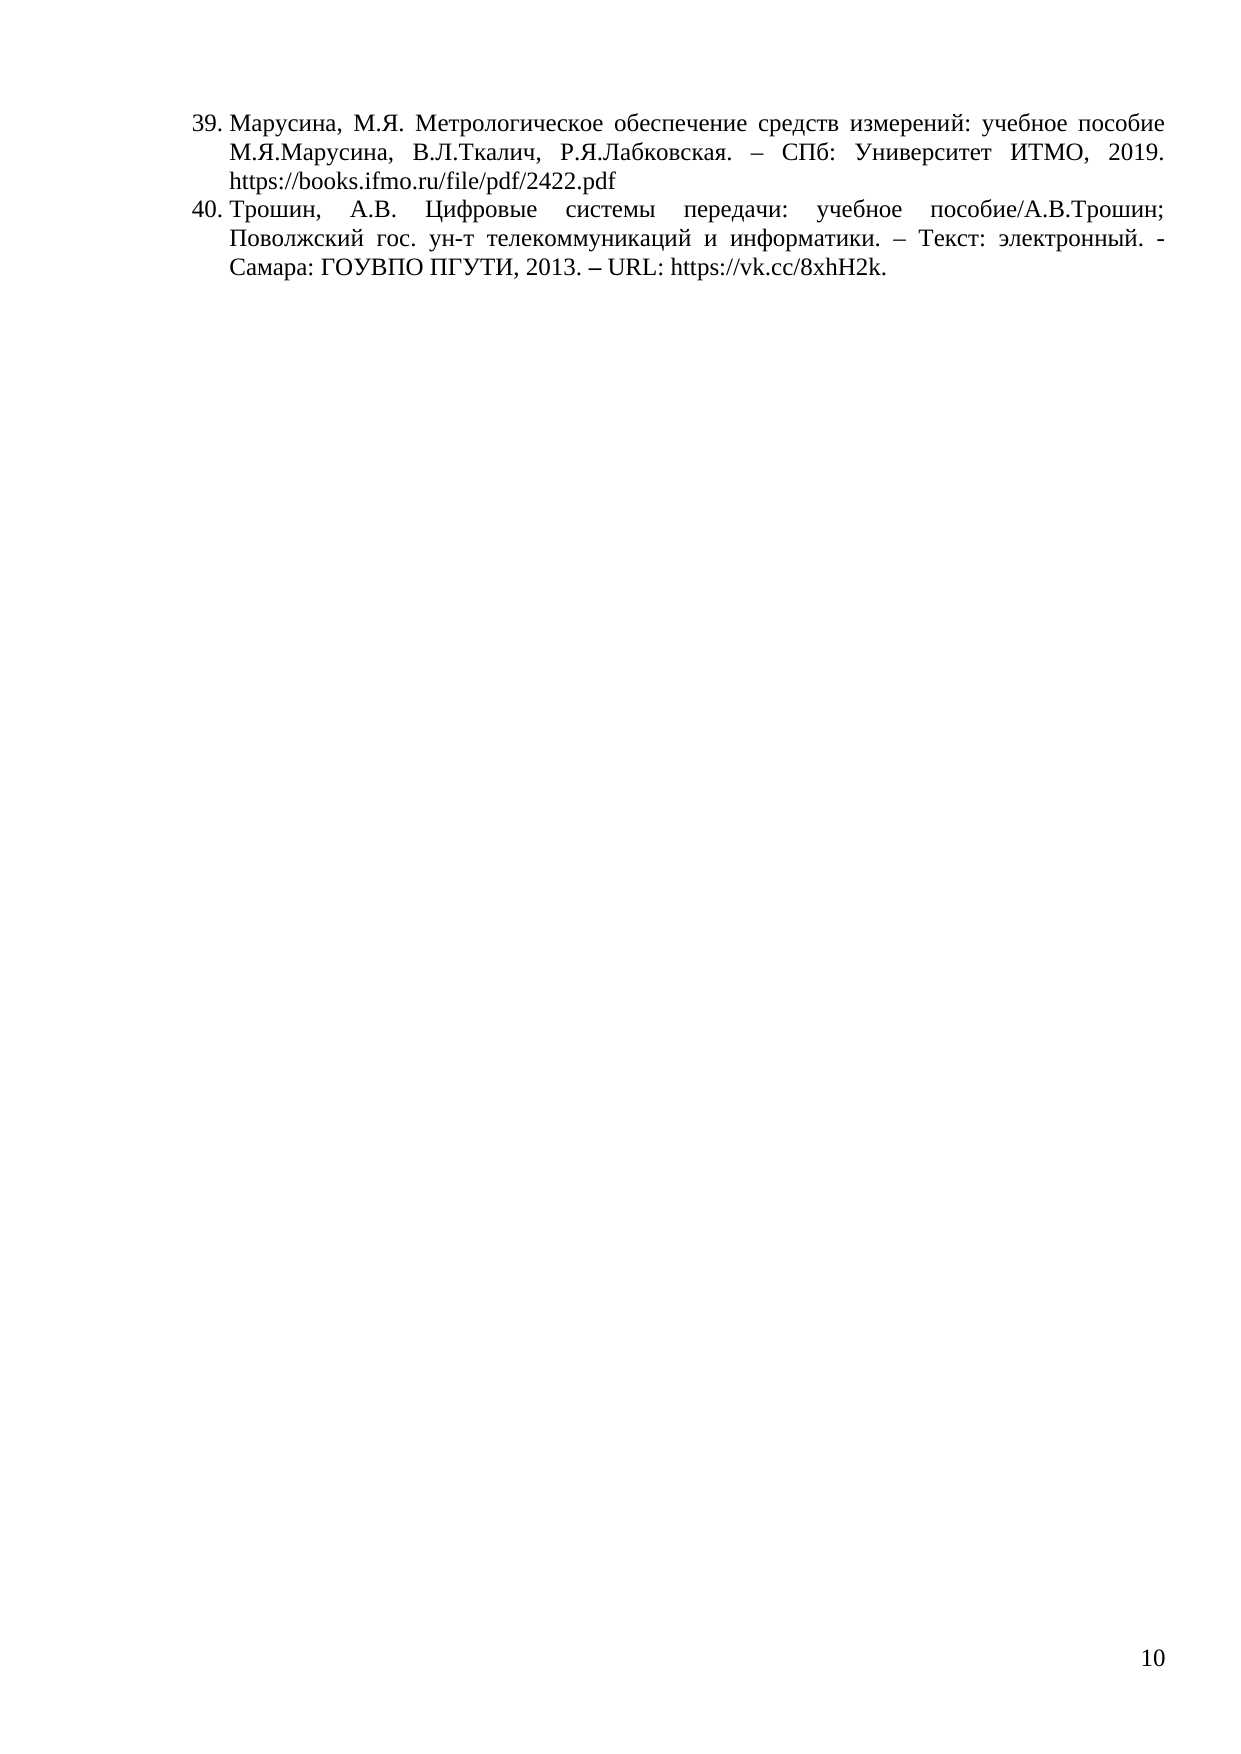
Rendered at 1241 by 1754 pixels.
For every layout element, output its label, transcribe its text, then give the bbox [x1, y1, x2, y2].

list Трошин, А.В. Цифровые системы передачи: учебное пособие/А.В.Трошин; Поволжский гос. ун-т телекоммуникаций и информатики. – Текст: электронный. - Самара: ГОУВПО ПГУТИ, 2013. – URL: https://vk.cc/8xhH2k. [192, 194, 1165, 281]
list Марусина, М.Я. Метрологическое обеспечение средств измерений: учебное пособие М.Я.Марусина, В.Л.Ткалич, Р.Я.Лабковская. – СПб: Университет ИТМО, 2019. https://books.ifmo.ru/file/pdf/2422.pdf [192, 108, 1165, 194]
